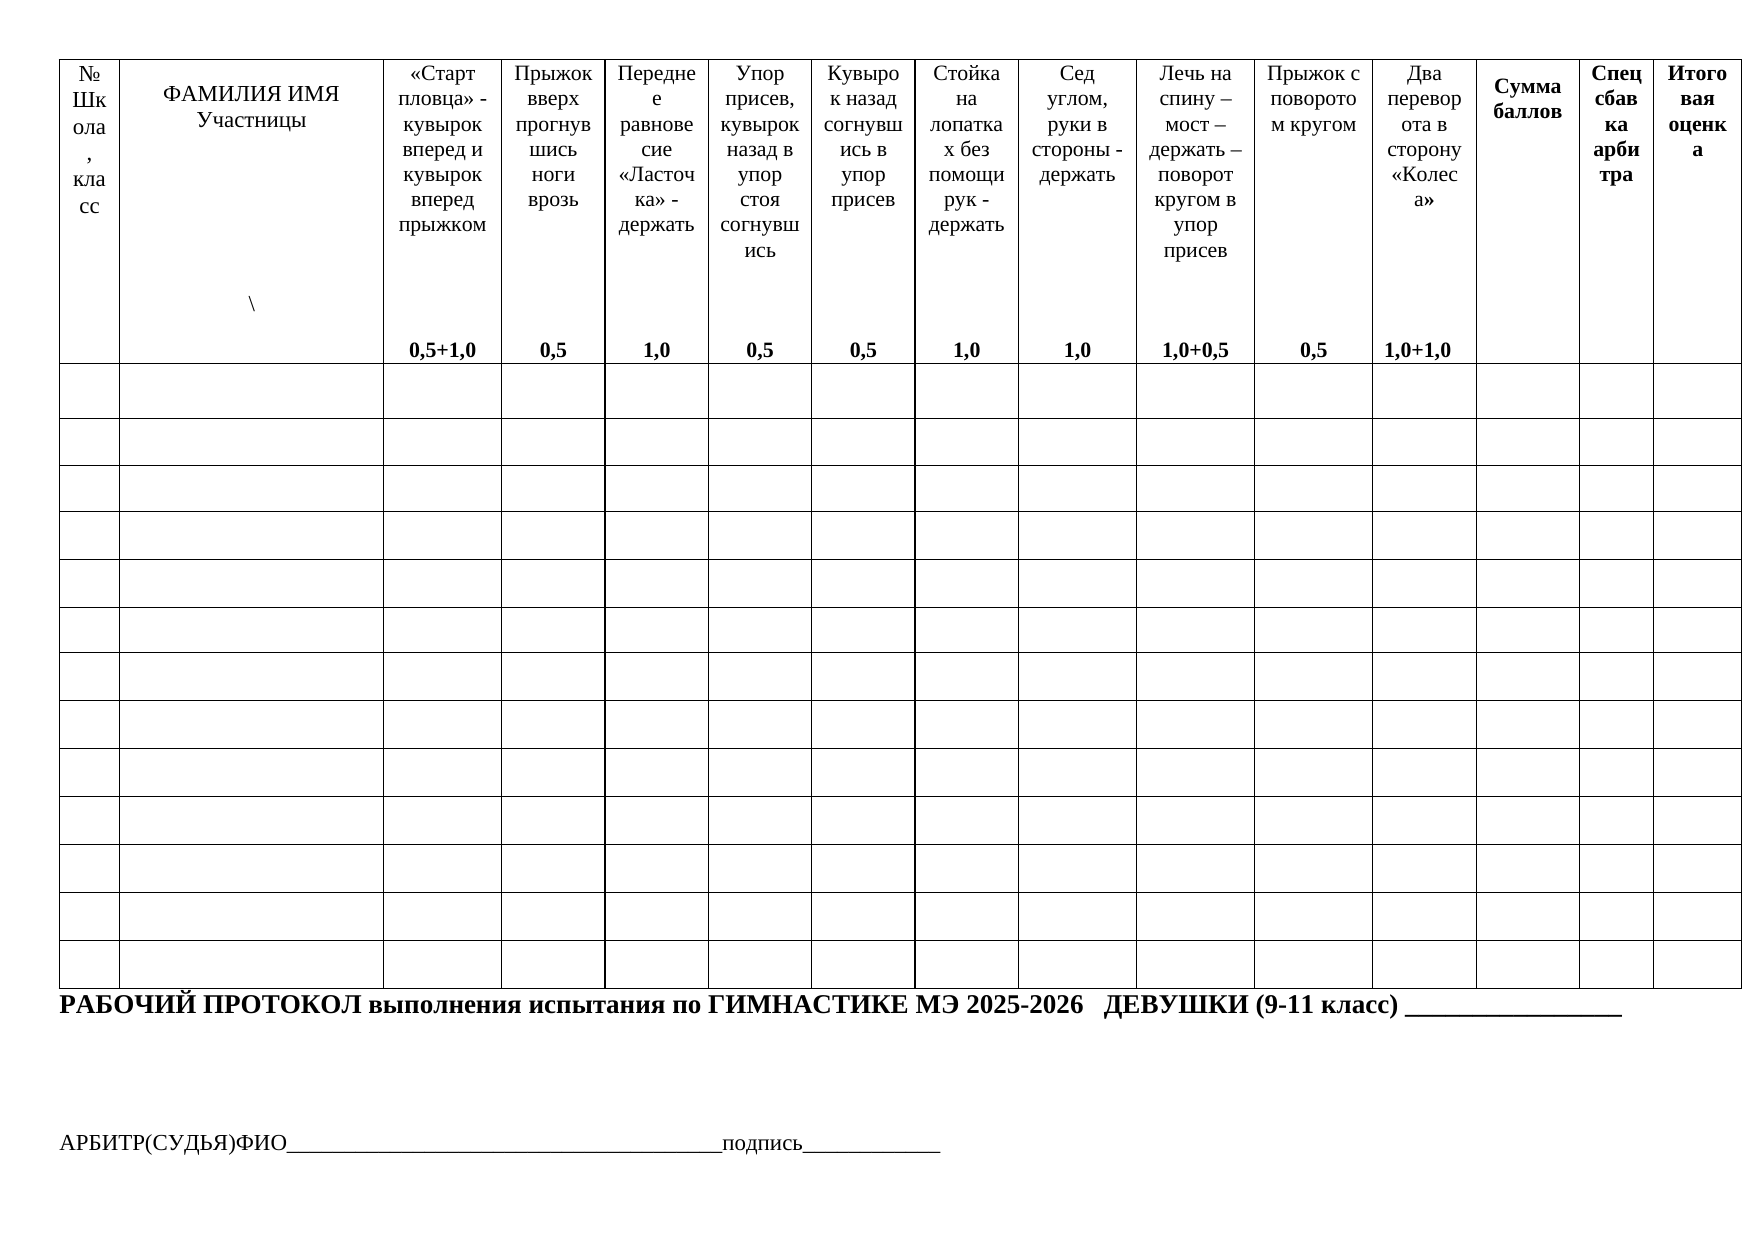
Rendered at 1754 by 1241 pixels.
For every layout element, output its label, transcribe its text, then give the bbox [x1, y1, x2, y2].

table_cell [709, 797, 811, 844]
table_cell [1255, 608, 1372, 652]
table_header Кувырок назад согнувшись в упор присев 0,5 [812, 60, 914, 363]
table_cell [1477, 512, 1579, 559]
table_cell [120, 364, 383, 417]
table_cell [1580, 419, 1653, 465]
table_cell [502, 797, 604, 844]
table_cell [1255, 893, 1372, 939]
table_cell [709, 608, 811, 652]
table_cell [606, 653, 708, 700]
table_cell [606, 749, 708, 796]
table_cell [1580, 701, 1653, 748]
table_cell [1019, 941, 1136, 987]
table_cell [1654, 749, 1741, 796]
table_cell [1654, 560, 1741, 607]
table_cell [1654, 653, 1741, 700]
table_cell [1255, 749, 1372, 796]
table_cell [1255, 560, 1372, 607]
table_cell [1477, 941, 1579, 987]
table_cell [1477, 560, 1579, 607]
table_cell [120, 419, 383, 465]
table_cell [60, 701, 119, 748]
table_cell [120, 749, 383, 796]
table_cell [1477, 653, 1579, 700]
table_cell [1137, 845, 1254, 892]
table_cell [1654, 797, 1741, 844]
table_cell [502, 419, 604, 465]
table_cell [1373, 797, 1476, 844]
table_cell [60, 845, 119, 892]
table_cell [1373, 749, 1476, 796]
table_cell [812, 941, 914, 987]
table_cell [606, 941, 708, 987]
table_cell [1373, 941, 1476, 987]
table_cell [1019, 466, 1136, 511]
table_cell [1580, 797, 1653, 844]
table_cell [1137, 364, 1254, 417]
table_cell [502, 749, 604, 796]
table_cell [1373, 512, 1476, 559]
table_header Прыжок вверх прогнувшись ноги врозь 0,5 [502, 60, 604, 363]
table_cell [384, 364, 501, 417]
table_cell [1255, 845, 1372, 892]
table_cell [1373, 466, 1476, 511]
table_cell [502, 701, 604, 748]
table_cell [384, 797, 501, 844]
table_header «Старт пловца» - кувырок вперед и кувырок вперед прыжком 0,5+1,0 [384, 60, 501, 363]
table_cell [502, 364, 604, 417]
table_cell [1477, 749, 1579, 796]
table_cell [60, 797, 119, 844]
table_cell [1654, 701, 1741, 748]
table_cell [1255, 466, 1372, 511]
table_cell [1580, 560, 1653, 607]
table_cell [606, 893, 708, 939]
table_cell [1255, 419, 1372, 465]
table_cell [1255, 653, 1372, 700]
table_cell [1580, 893, 1653, 939]
table_cell [812, 560, 914, 607]
table_cell [1373, 653, 1476, 700]
table_cell [60, 560, 119, 607]
table_cell [606, 608, 708, 652]
table_cell [1019, 893, 1136, 939]
table_cell [812, 749, 914, 796]
table_cell [1373, 560, 1476, 607]
table_cell [812, 419, 914, 465]
table_cell [709, 419, 811, 465]
text РАБОЧИЙ ПРОТОКОЛ выполнения испытания по ГИМНАСТИКЕ МЭ 2025-2026 ДЕВУШКИ (9-11 класс) ________________ [59, 989, 1698, 1020]
table_cell [1137, 893, 1254, 939]
table_cell [502, 893, 604, 939]
table_cell [1019, 560, 1136, 607]
table_header Стойка на лопатках без помощи рук -держать 1,0 [916, 60, 1018, 363]
table_cell [1019, 364, 1136, 417]
table_cell [1137, 653, 1254, 700]
table_cell [709, 701, 811, 748]
table_cell [1654, 608, 1741, 652]
table_cell [1137, 749, 1254, 796]
table_cell [1654, 466, 1741, 511]
table_cell [1137, 560, 1254, 607]
table_cell [606, 419, 708, 465]
table_cell [606, 466, 708, 511]
table_cell [916, 845, 1018, 892]
table_cell [60, 749, 119, 796]
table_header Спец сбавка арбитра [1580, 60, 1653, 363]
table_cell [384, 608, 501, 652]
table_cell [1019, 512, 1136, 559]
table_cell [1477, 419, 1579, 465]
table_cell [1477, 364, 1579, 417]
table_cell [1373, 608, 1476, 652]
table_cell [60, 512, 119, 559]
table_cell [916, 364, 1018, 417]
table_cell [384, 941, 501, 987]
table_header Лечь на спину – мост – держать –поворот кругом в упор присев 1,0+0,5 [1137, 60, 1254, 363]
table_cell [1255, 941, 1372, 987]
table_cell [60, 419, 119, 465]
table_cell [120, 512, 383, 559]
table_cell [812, 512, 914, 559]
table_cell [120, 466, 383, 511]
table_cell [1373, 845, 1476, 892]
table_cell [1580, 608, 1653, 652]
table_header Упор присев, кувырок назад в упор стоя согнувшись 0,5 [709, 60, 811, 363]
table_header Два переворота в сторону «Колеса» 1,0+1,0 [1373, 60, 1476, 363]
table_cell [709, 466, 811, 511]
table_cell [384, 749, 501, 796]
table_cell [502, 560, 604, 607]
table_cell [120, 701, 383, 748]
table_cell [502, 608, 604, 652]
table_cell [1255, 364, 1372, 417]
table_cell [384, 419, 501, 465]
table_cell [384, 466, 501, 511]
table_cell [1580, 749, 1653, 796]
table_cell [709, 364, 811, 417]
table_cell [812, 653, 914, 700]
table_cell [709, 512, 811, 559]
table_cell [384, 653, 501, 700]
table_cell [812, 701, 914, 748]
table_cell [384, 845, 501, 892]
table_cell [120, 797, 383, 844]
table_cell [120, 608, 383, 652]
table_cell [709, 893, 811, 939]
table_cell [1477, 608, 1579, 652]
table_cell [1373, 364, 1476, 417]
table_cell [1477, 701, 1579, 748]
table_cell [812, 893, 914, 939]
table_cell [606, 701, 708, 748]
table_cell [812, 608, 914, 652]
table_cell [916, 653, 1018, 700]
table_cell [1580, 466, 1653, 511]
table_header Итоговая оценка [1654, 60, 1741, 363]
table_cell [709, 749, 811, 796]
table_cell [1580, 845, 1653, 892]
table_cell [120, 845, 383, 892]
table_cell [1137, 797, 1254, 844]
table_cell [709, 845, 811, 892]
table_cell [1255, 512, 1372, 559]
table_cell [1373, 419, 1476, 465]
table_cell [1477, 893, 1579, 939]
table_cell [502, 512, 604, 559]
table_header Переднее равновесие «Ласточка» - держать 1,0 [606, 60, 708, 363]
table_cell [1580, 941, 1653, 987]
table_header № Школа, класс [60, 60, 119, 363]
table_cell [60, 893, 119, 939]
table_cell [709, 653, 811, 700]
table_cell [120, 560, 383, 607]
table_cell [916, 419, 1018, 465]
table_cell [1373, 893, 1476, 939]
table_cell [916, 749, 1018, 796]
table_cell [60, 941, 119, 987]
table_cell [502, 941, 604, 987]
table_cell [1019, 845, 1136, 892]
table_cell [1654, 512, 1741, 559]
table_cell [1477, 797, 1579, 844]
table_cell [384, 512, 501, 559]
table_cell [1137, 419, 1254, 465]
table_cell [1137, 701, 1254, 748]
table_cell [60, 466, 119, 511]
table_cell [1137, 941, 1254, 987]
table_cell [916, 608, 1018, 652]
table_cell [1580, 512, 1653, 559]
table_cell [60, 608, 119, 652]
text АРБИТР(СУДЬЯ)ФИО______________________________________подпись____________ [59, 1129, 1698, 1155]
table_cell [1580, 364, 1653, 417]
table_cell [1019, 419, 1136, 465]
table_cell [916, 560, 1018, 607]
table_cell [916, 893, 1018, 939]
table_cell [916, 701, 1018, 748]
table_cell [709, 941, 811, 987]
table_cell [812, 797, 914, 844]
table_cell [1019, 608, 1136, 652]
table_cell [1019, 653, 1136, 700]
table_cell [1580, 653, 1653, 700]
table_cell [1137, 512, 1254, 559]
table_header ФАМИЛИЯ ИМЯ Участницы \ [120, 60, 383, 363]
table_cell [916, 797, 1018, 844]
table_cell [812, 466, 914, 511]
table_cell [709, 560, 811, 607]
table_cell [1654, 364, 1741, 417]
table_cell [384, 560, 501, 607]
table_cell [384, 701, 501, 748]
table_cell [1255, 701, 1372, 748]
table_cell [1654, 941, 1741, 987]
table_cell [916, 466, 1018, 511]
table_cell [1654, 419, 1741, 465]
table_cell [1477, 845, 1579, 892]
table_cell [502, 653, 604, 700]
table_cell [1255, 797, 1372, 844]
table_cell [60, 653, 119, 700]
table_cell [606, 845, 708, 892]
table_cell [60, 364, 119, 417]
table_cell [1137, 608, 1254, 652]
table_cell [812, 364, 914, 417]
table_header Сед углом, руки в стороны - держать 1,0 [1019, 60, 1136, 363]
table_cell [606, 364, 708, 417]
table_header Сумма баллов [1477, 60, 1579, 363]
table_cell [1373, 701, 1476, 748]
table_cell [120, 941, 383, 987]
table_cell [606, 560, 708, 607]
table_cell [1137, 466, 1254, 511]
table_cell [384, 893, 501, 939]
table_cell [812, 845, 914, 892]
table_cell [120, 893, 383, 939]
table_cell [606, 797, 708, 844]
table_cell [1654, 845, 1741, 892]
table_header Прыжок с поворотом кругом 0,5 [1255, 60, 1372, 363]
table_cell [1019, 749, 1136, 796]
table_cell [502, 845, 604, 892]
table_cell [1019, 701, 1136, 748]
table_cell [916, 512, 1018, 559]
table_cell [1654, 893, 1741, 939]
table_cell [1477, 466, 1579, 511]
table_cell [1019, 797, 1136, 844]
table_cell [606, 512, 708, 559]
table_cell [916, 941, 1018, 987]
table_cell [120, 653, 383, 700]
table_cell [502, 466, 604, 511]
